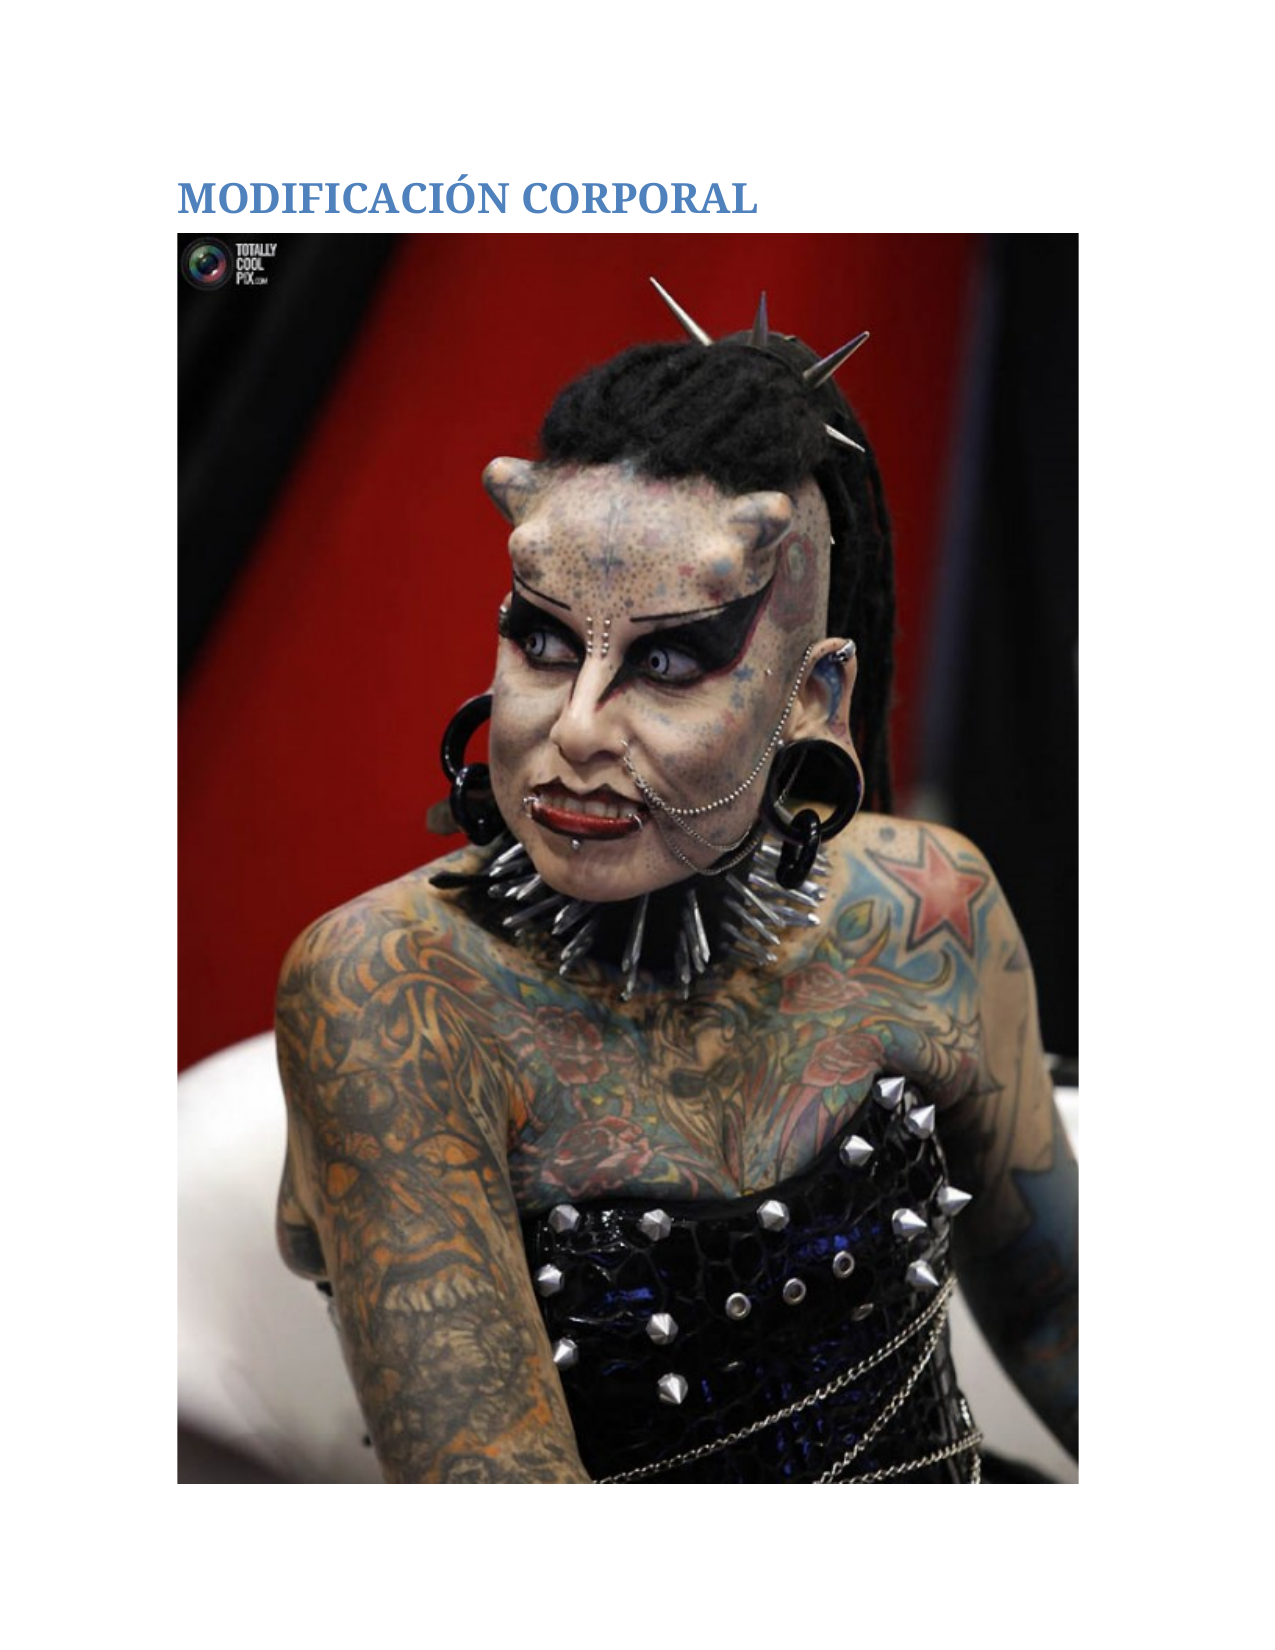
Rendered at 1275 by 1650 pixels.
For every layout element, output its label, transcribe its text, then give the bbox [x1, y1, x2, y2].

subtitle MODIFICACIÓN CORPORAL [177, 168, 1098, 225]
picture [177, 233, 1079, 1484]
